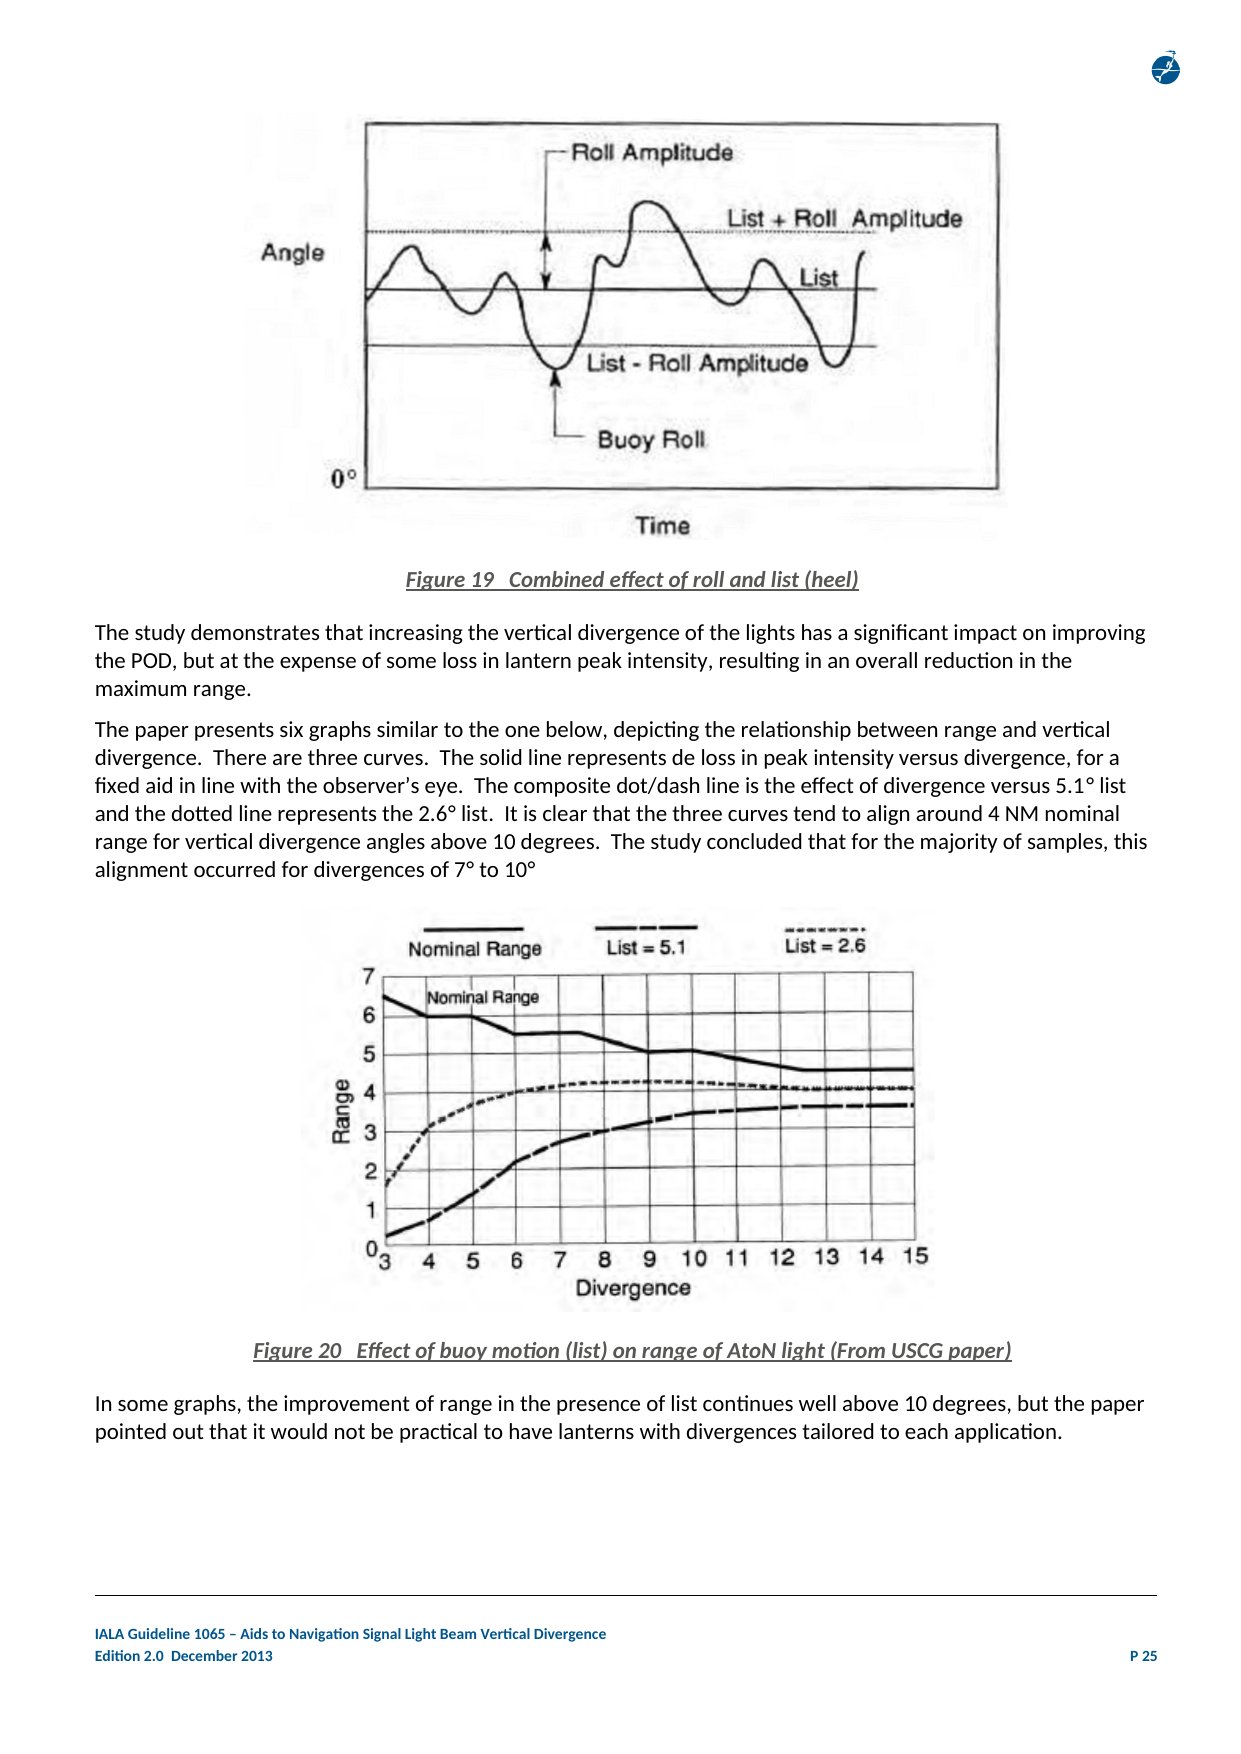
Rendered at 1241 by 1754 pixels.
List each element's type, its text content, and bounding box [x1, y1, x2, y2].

picture [242, 113, 1010, 541]
text The study demonstrates that increasing the vertical divergence of the lights has a significant impact on improving the POD, but at the expense of some loss in lantern peak intensity, resulting in an overall reduction in the maximum range. [94, 618, 1157, 702]
picture [1120, 0, 1239, 119]
text Combined effect of roll and list (heel) [109, 565, 1157, 593]
text Effect of buoy motion (list) on range of AtoN light (From USCG paper) [109, 1336, 1157, 1364]
text The paper presents six graphs similar to the one below, depicting the relationship between range and vertical divergence. There are three curves. The solid line represents de loss in peak intensity versus divergence, for a fixed aid in line with the observer’s eye. The composite dot/dash line is the effect of divergence versus 5.1° list and the dotted line represents the 2.6° list. It is clear that the three curves tend to align around 4 NM nominal range for vertical divergence angles above 10 degrees. The study concluded that for the majority of samples, this alignment occurred for divergences of 7° to 10° [94, 715, 1157, 883]
text In some graphs, the improvement of range in the presence of list continues well above 10 degrees, but the paper pointed out that it would not be practical to have lanterns with divergences tailored to each application. [94, 1389, 1157, 1445]
